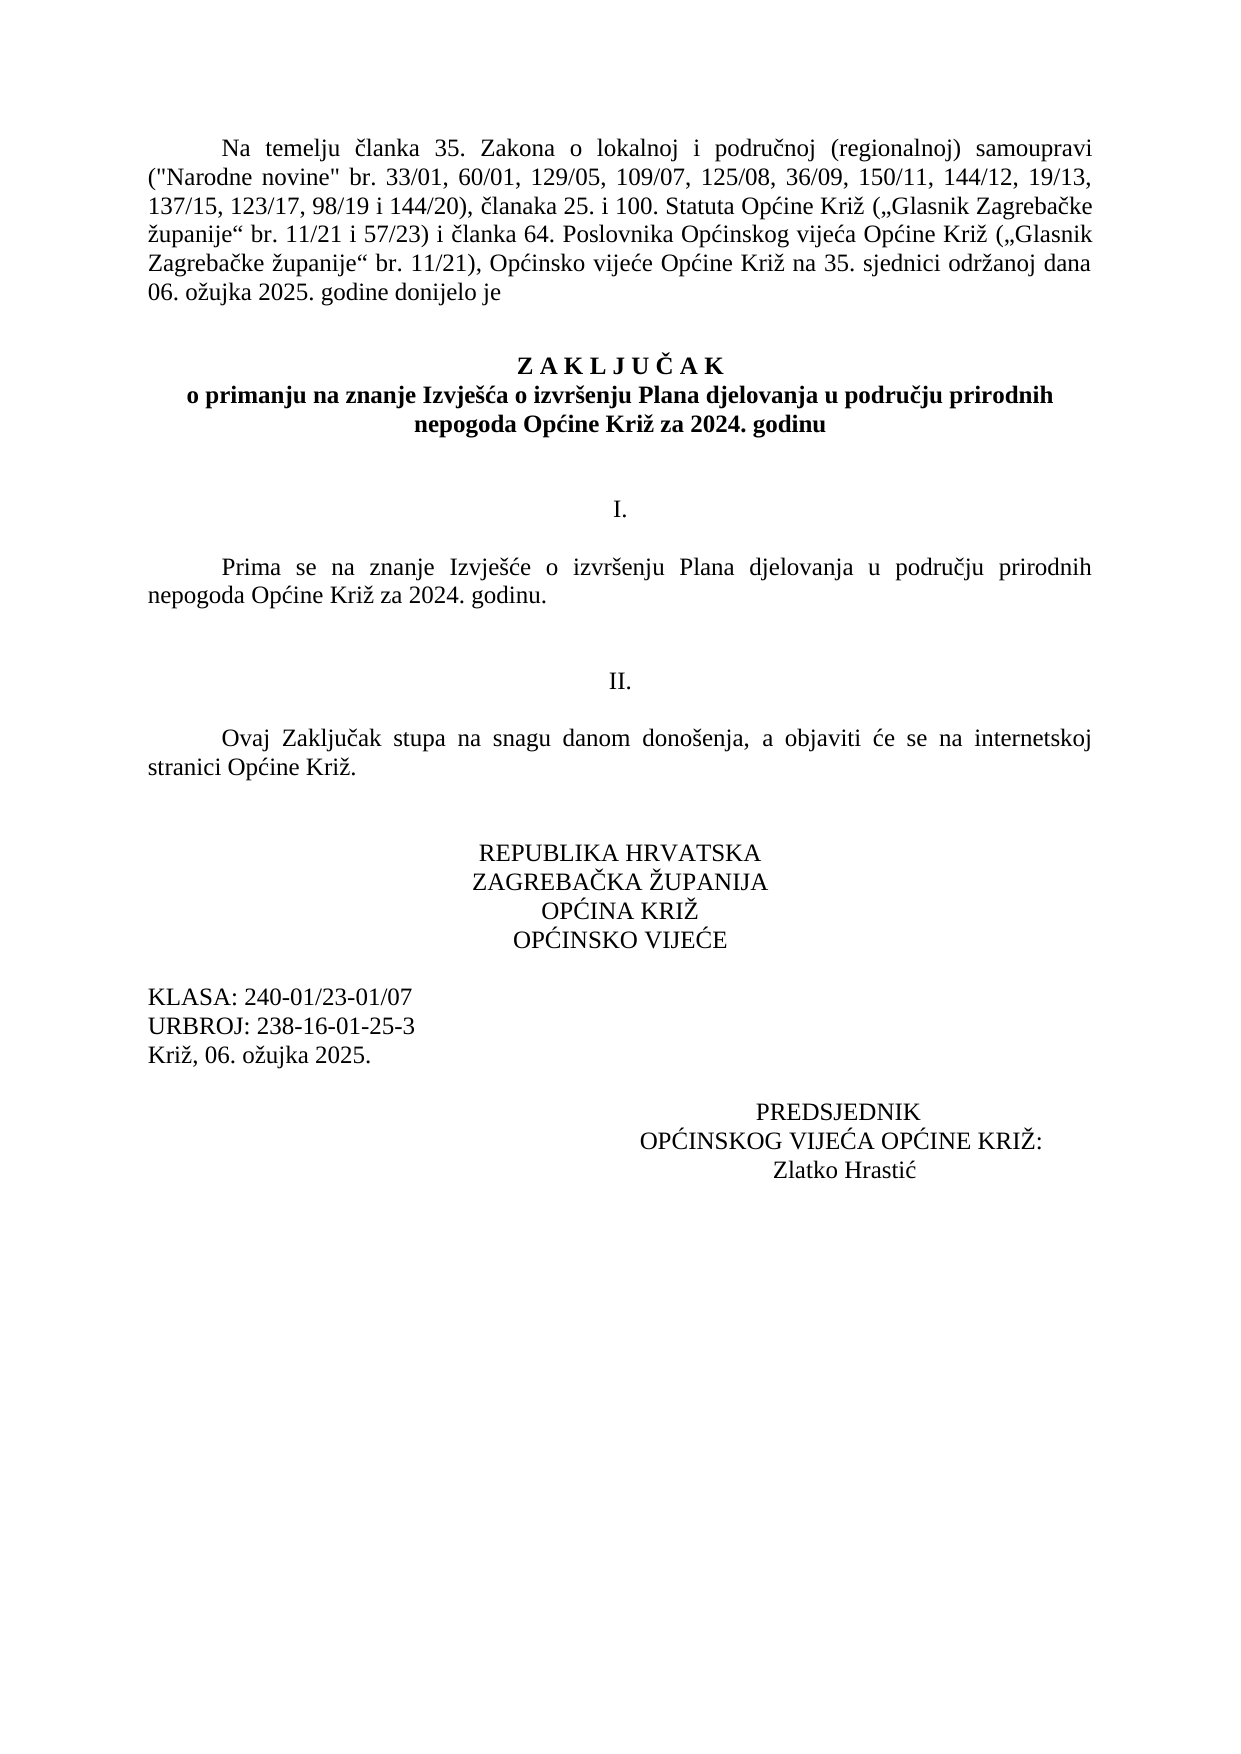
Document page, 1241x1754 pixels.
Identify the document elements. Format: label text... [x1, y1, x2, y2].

text Z A K L J U Č A K [148, 351, 1093, 380]
text Zlatko Hrastić [148, 1155, 1093, 1183]
text PREDSJEDNIK OPĆINSKOG VIJEĆA OPĆINE KRIŽ: [590, 1097, 1093, 1155]
text KLASA: 240-01/23-01/07 [148, 982, 1093, 1011]
text Križ, 06. ožujka 2025. [148, 1040, 1093, 1068]
text URBROJ: 238-16-01-25-3 [148, 1011, 1093, 1040]
text REPUBLIKA HRVATSKA [148, 838, 1093, 867]
text I. [148, 494, 1093, 523]
text ZAGREBAČKA ŽUPANIJA [148, 867, 1093, 896]
text o primanju na znanje Izvješća o izvršenju Plana djelovanja u području prirodnih nepogoda Općine Križ za 2024. godinu [148, 380, 1093, 437]
text Ovaj Zaključak stupa na snagu danom donošenja, a objaviti će se na internetskoj stranici Općine Križ. [148, 723, 1093, 781]
text Prima se na znanje Izvješće o izvršenju Plana djelovanja u području prirodnih nepogoda Općine Križ za 2024. godinu. [148, 552, 1093, 609]
text II. [148, 666, 1093, 695]
text OPĆINA KRIŽ [148, 896, 1093, 925]
text OPĆINSKO VIJEĆE [148, 925, 1093, 953]
text Na temelju članka 35. Zakona o lokalnoj i područnoj (regionalnoj) samoupravi ("Narodne novine" br. 33/01, 60/01, 129/05, 109/07, 125/08, 36/09, 150/11, 144/12, 19/13, 137/15, 123/17, 98/19 i 144/20), članaka 25. i 100. Statuta Općine Križ („Glasnik Zagrebačke županije“ br. 11/21 i 57/23) i članka 64. Poslovnika Općinskog vijeća Općine Križ („Glasnik Zagrebačke županije“ br. 11/21), Općinsko vijeće Općine Križ na 35. sjednici održanoj dana 06. ožujka 2025. godine donijelo je [148, 133, 1093, 306]
